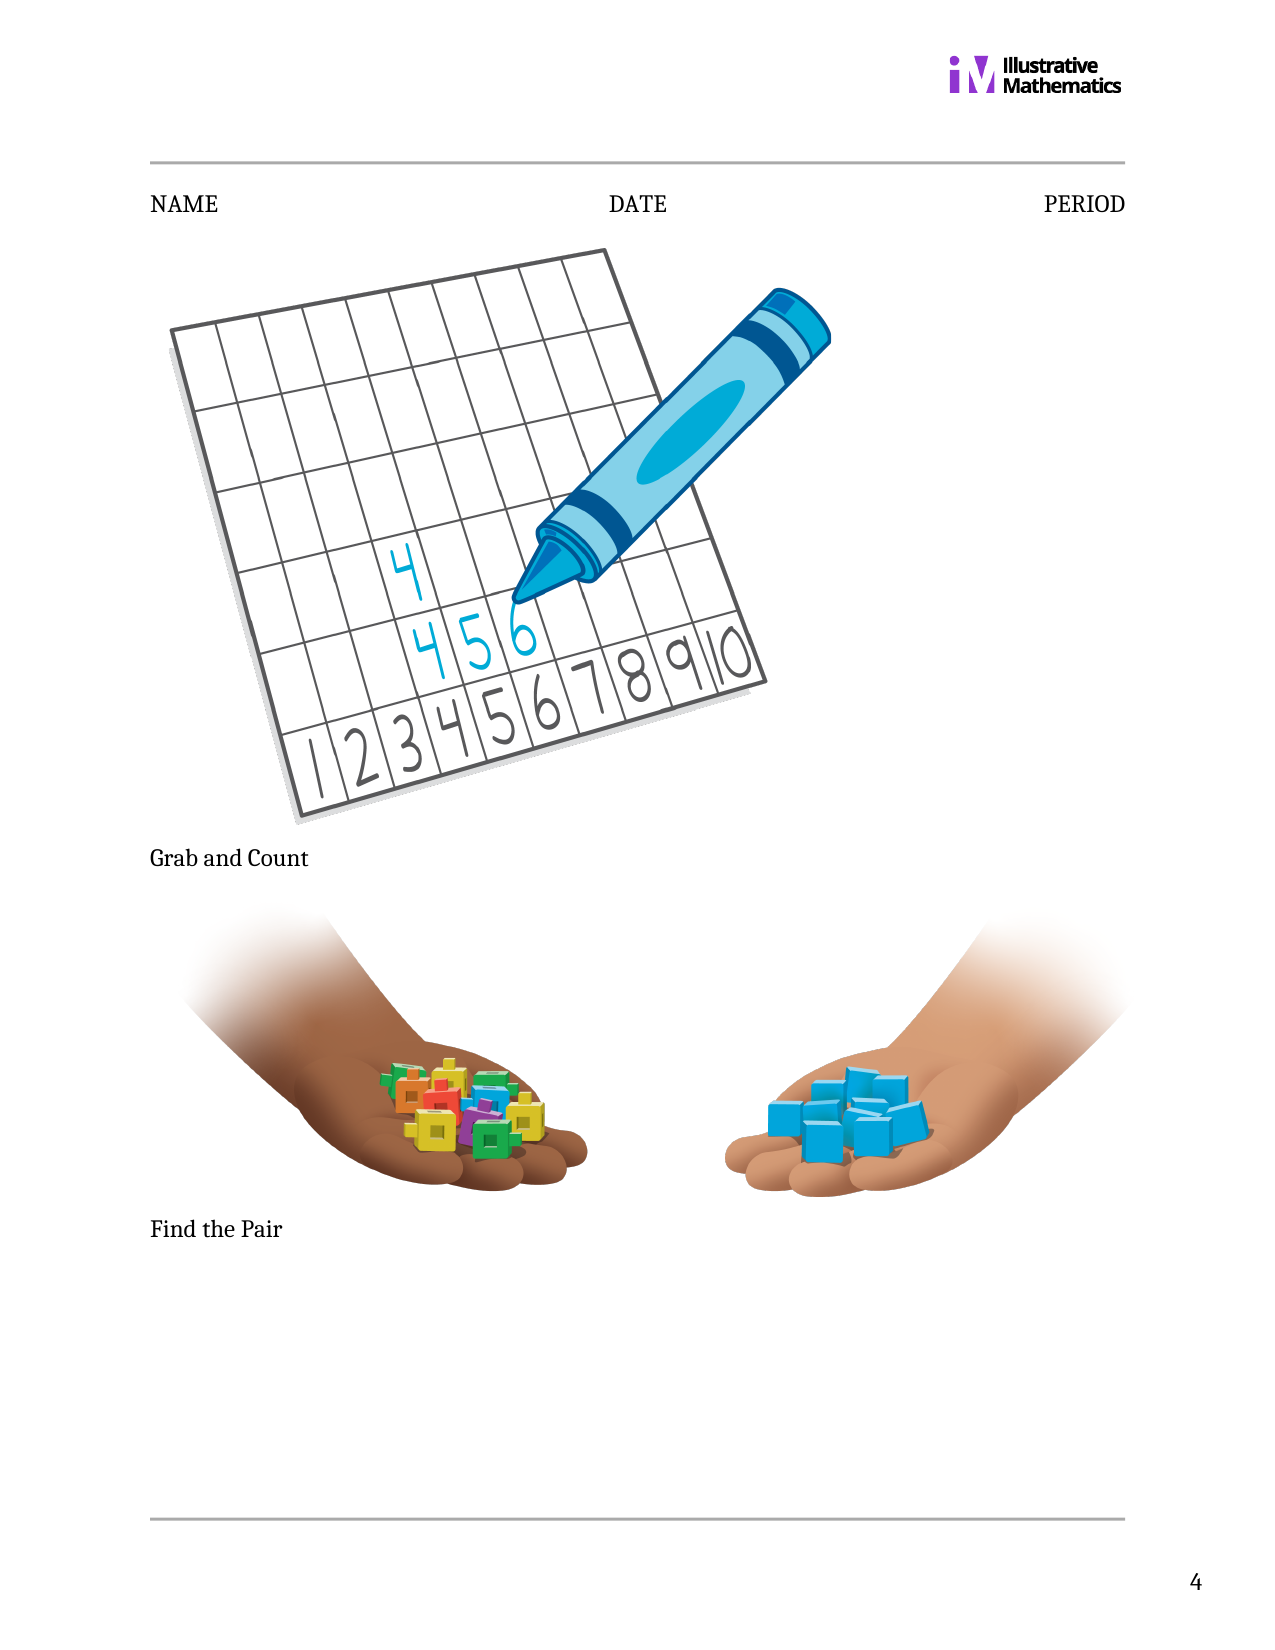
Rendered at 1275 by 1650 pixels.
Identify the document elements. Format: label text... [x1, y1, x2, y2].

picture [168, 247, 832, 825]
text Grab and Count [150, 844, 1125, 872]
picture [168, 891, 1144, 1197]
picture [949, 55, 1121, 93]
text Find the Pair [150, 1215, 1125, 1244]
